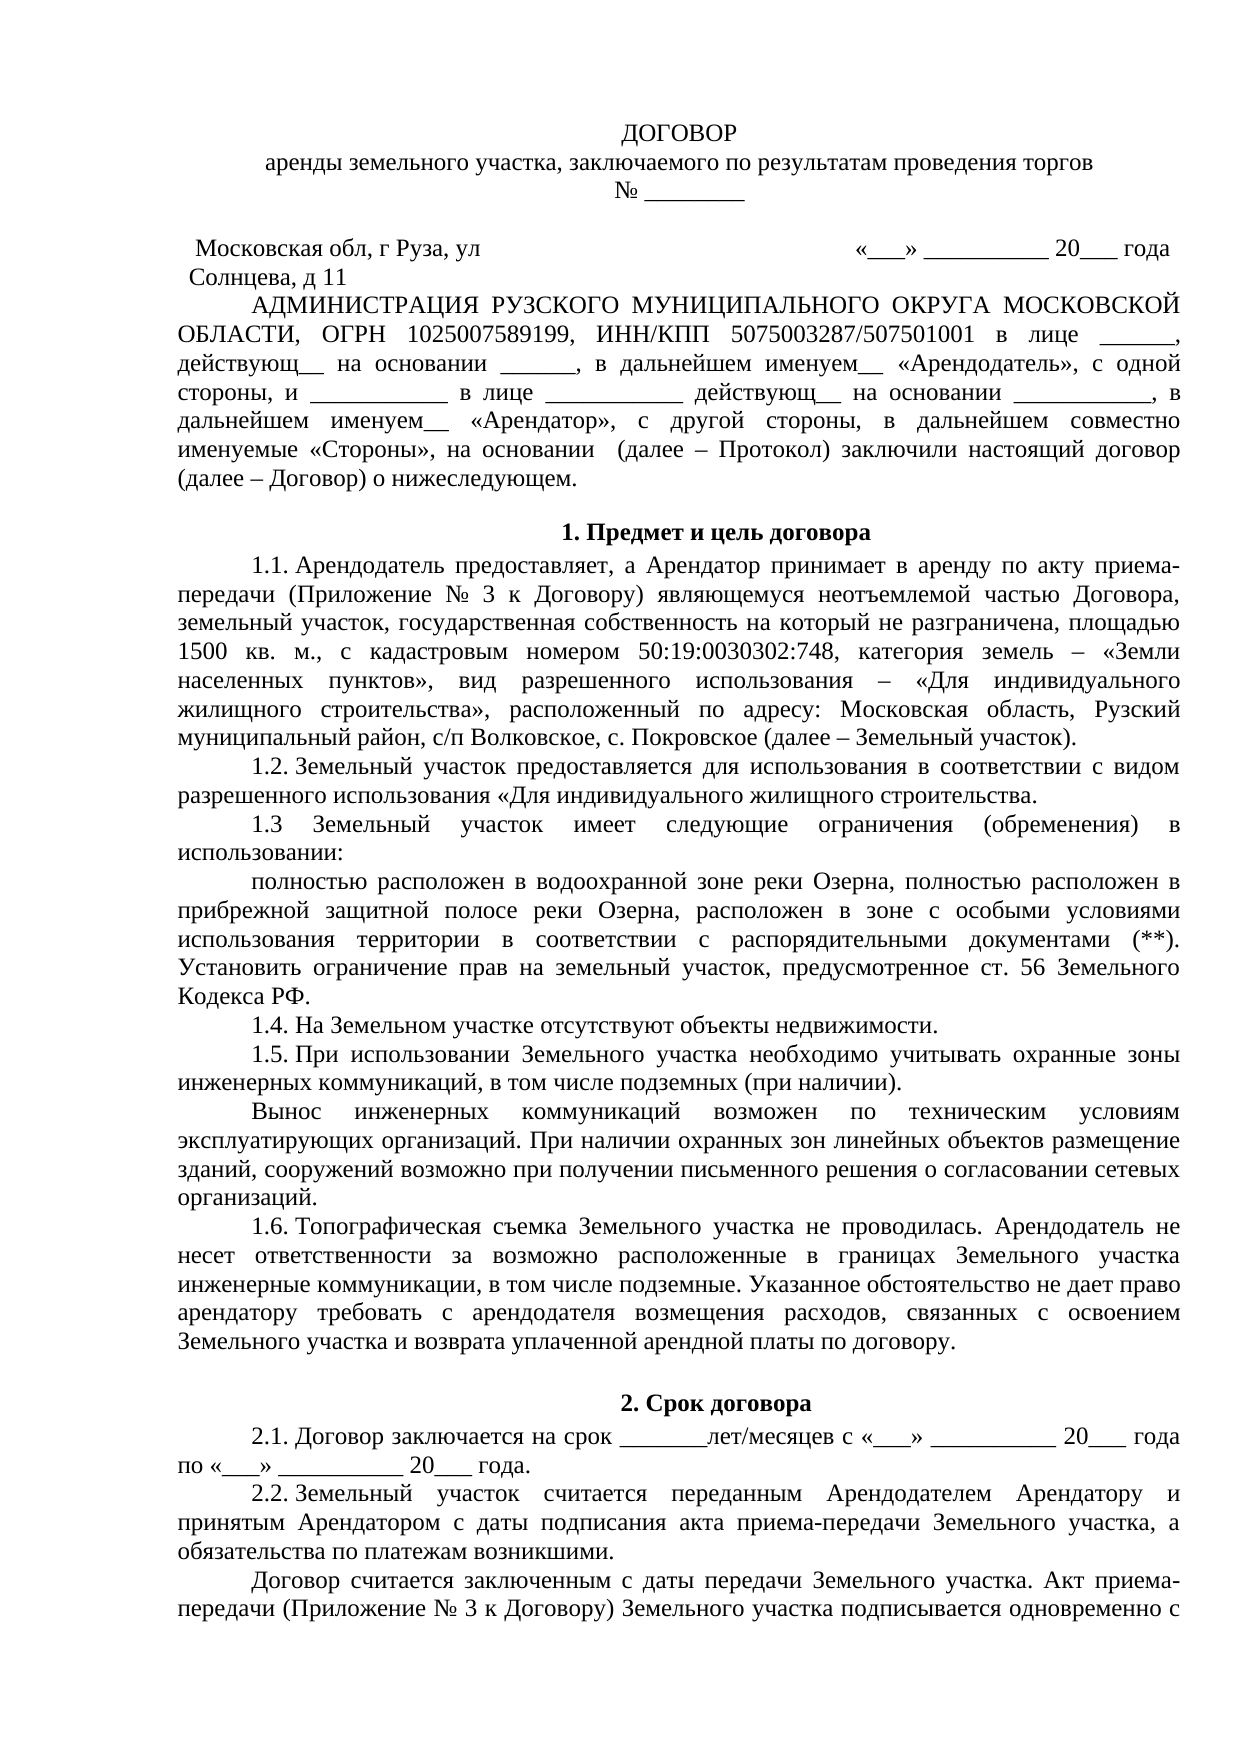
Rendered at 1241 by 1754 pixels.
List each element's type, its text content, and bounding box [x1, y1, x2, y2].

text 1. Предмет и цель договора [177, 517, 1181, 546]
text № ________ [177, 176, 1181, 204]
text 1.3 Земельный участок имеет следующие ограничения (обременения) в использовании: [177, 809, 1181, 866]
text аренды земельного участка, заключаемого по результатам проведения торгов [177, 147, 1181, 176]
text полностью расположен в водоохранной зоне реки Озерна, полностью расположен в прибрежной защитной полосе реки Озерна, расположен в зоне с особыми условиями использования территории в соответствии с распорядительными документами (**). Установить ограничение прав на земельный участок, предусмотренное ст. 56 Земельного Кодекса РФ. [177, 866, 1181, 1010]
text ДОГОВОР [177, 118, 1181, 147]
text 2.2. Земельный участок считается переданным Арендодателем Арендатору и принятым Арендатором с даты подписания акта приема-передачи Земельного участка, а обязательства по платежам возникшими. [177, 1478, 1181, 1565]
text 1.6. Топографическая съемка Земельного участка не проводилась. Арендодатель не несет ответственности за возможно расположенные в границах Земельного участка инженерные коммуникации, в том числе подземные. Указанное обстоятельство не дает право арендатору требовать с арендодателя возмещения расходов, связанных с освоением Земельного участка и возврата уплаченной арендной платы по договору. [177, 1211, 1181, 1355]
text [177, 1565, 1181, 1622]
text 2.1. Договор заключается на срок _______лет/месяцев с «___» __________ 20___ года по «___» __________ 20___ года. [177, 1421, 1181, 1478]
text 1.2. Земельный участок предоставляется для использования в соответствии с видом разрешенного использования «Для индивидуального жилищного строительства. [177, 751, 1181, 809]
text АДМИНИСТРАЦИЯ РУЗСКОГО МУНИЦИПАЛЬНОГО ОКРУГА МОСКОВСКОЙ ОБЛАСТИ, ОГРН 1025007589199, ИНН/КПП 5075003287/507501001 в лице ______, действующ__ на основании ______, в дальнейшем именуем__ «Арендодатель», с одной стороны, и ___________ в лице ___________ действующ__ на основании ___________, в дальнейшем именуем__ «Арендатор», с другой стороны, в дальнейшем совместно именуемые «Стороны», на основании (далее – Протокол) заключили настоящий договор (далее – Договор) о нижеследующем. [177, 291, 1181, 492]
text 2. Срок договора [177, 1388, 1181, 1417]
text 1.1. Арендодатель предоставляет, а Арендатор принимает в аренду по акту приема-передачи (Приложение № 3 к Договору) являющемуся неотъемлемой частью Договора, земельный участок, государственная собственность на который не разграничена, площадью 1500 кв. м., с кадастровым номером 50:19:0030302:748, категория земель – «Земли населенных пунктов», вид разрешенного использования – «Для индивидуального жилищного строительства», расположенный по адресу: Московская область, Рузский муниципальный район, с/п Волковское, с. Покровское (далее – Земельный участок). [177, 550, 1181, 751]
text 1.4. На Земельном участке отсутствуют объекты недвижимости. [177, 1010, 1181, 1039]
table_header «___» __________ 20___ года [605, 233, 1181, 291]
text 1.5. При использовании Земельного участка необходимо учитывать охранные зоны инженерных коммуникаций, в том числе подземных (при наличии). [177, 1039, 1181, 1096]
text Вынос инженерных коммуникаций возможен по техническим условиям эксплуатирующих организаций. При наличии охранных зон линейных объектов размещение зданий, сооружений возможно при получении письменного решения о согласовании сетевых организаций. [177, 1096, 1181, 1211]
table_header Московская обл, г Руза, ул Солнцева, д 11 [177, 233, 605, 291]
